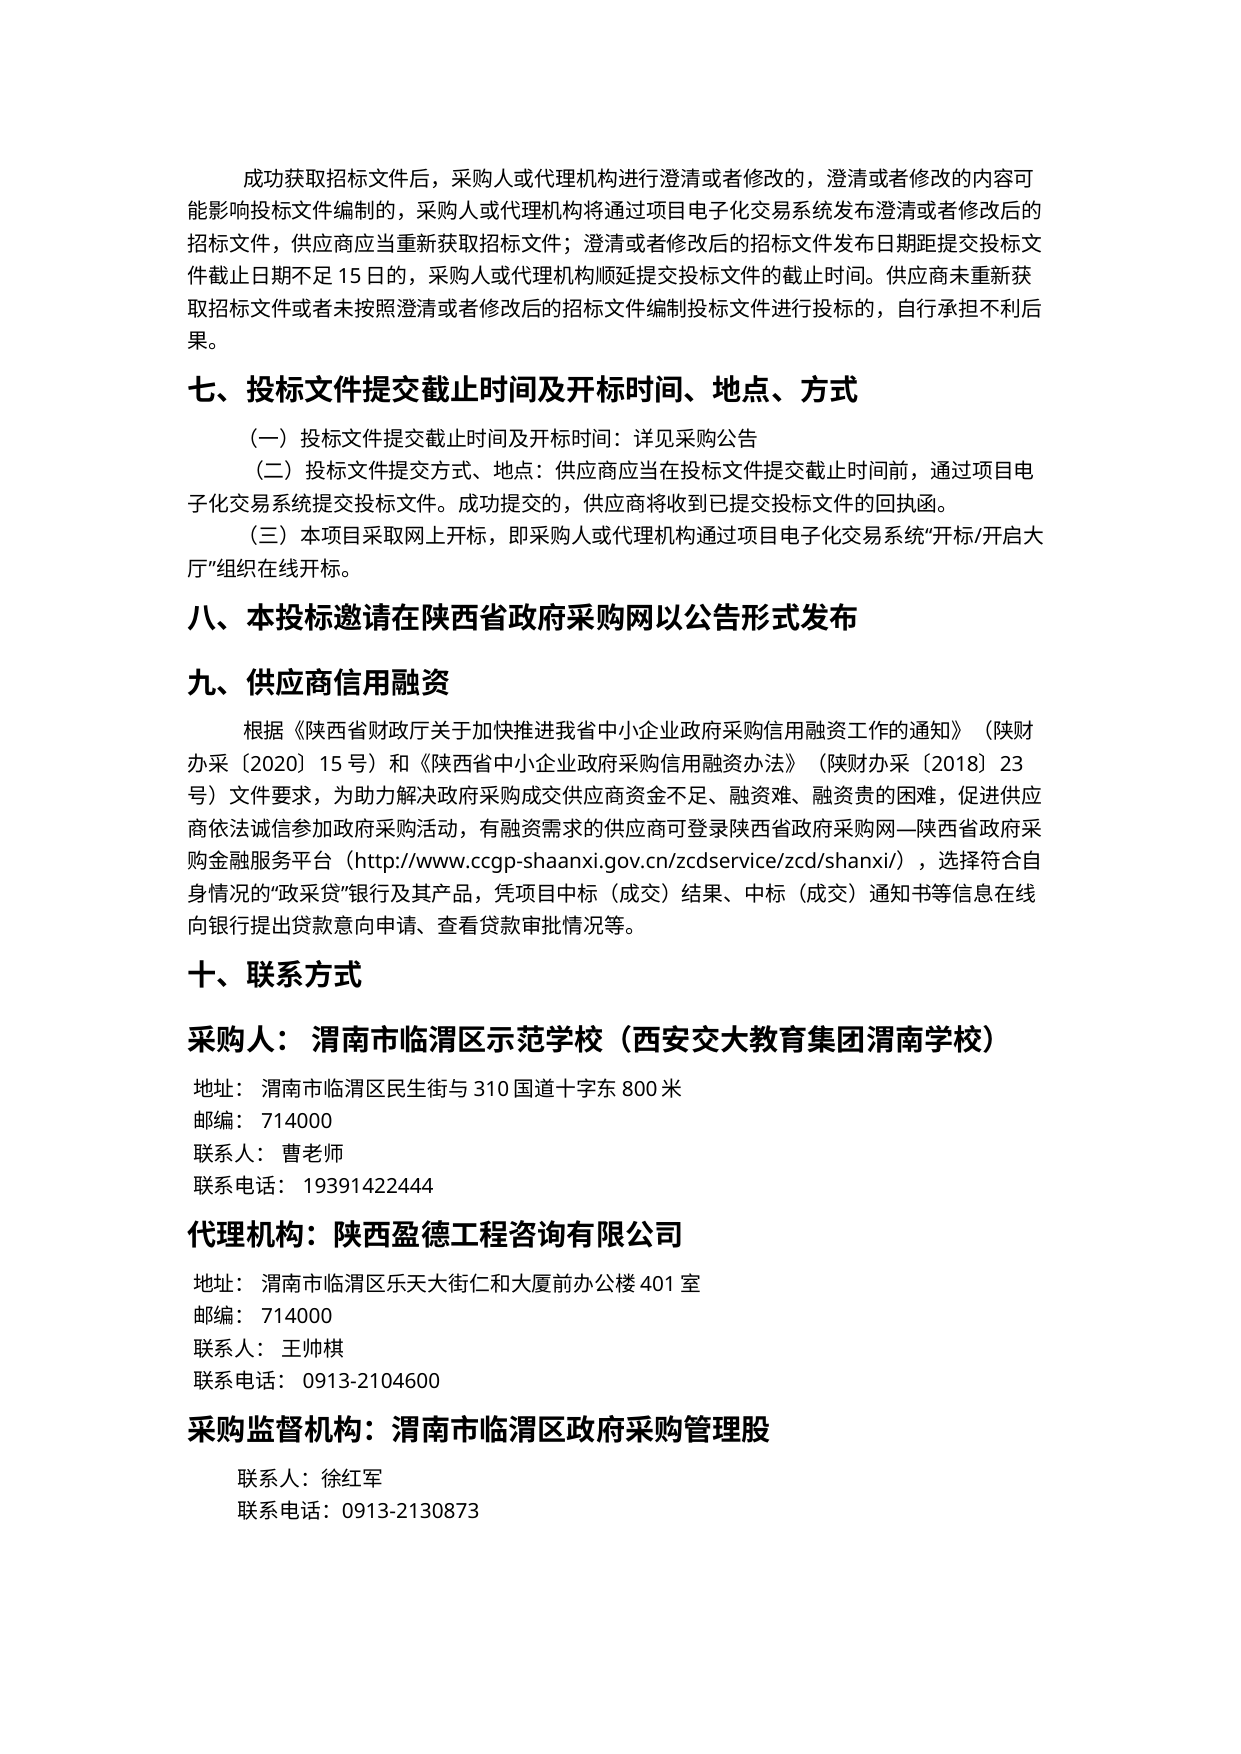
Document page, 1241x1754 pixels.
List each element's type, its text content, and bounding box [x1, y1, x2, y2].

text 代理机构：陕西盈德工程咨询有限公司 [187, 1202, 1053, 1267]
text 邮编： 714000 [187, 1104, 1053, 1137]
text 十、联系方式 [187, 942, 1053, 1007]
text 成功获取招标文件后，采购人或代理机构进行澄清或者修改的，澄清或者修改的内容可能影响投标文件编制的，采购人或代理机构将通过项目电子化交易系统发布澄清或者修改后的招标文件，供应商应当重新获取招标文件；澄清或者修改后的招标文件发布日期距提交投标文件截止日期不足15日的，采购人或代理机构顺延提交投标文件的截止时间。供应商未重新获取招标文件或者未按照澄清或者修改后的招标文件编制投标文件进行投标的，自行承担不利后果。 [187, 162, 1053, 357]
text 七、投标文件提交截止时间及开标时间、地点、方式 [187, 357, 1053, 422]
text 八、本投标邀请在陕西省政府采购网以公告形式发布 [187, 584, 1053, 649]
text 联系电话：0913-2130873 [187, 1494, 1053, 1527]
text 联系电话： 19391422444 [187, 1169, 1053, 1202]
text （二）投标文件提交方式、地点：供应商应当在投标文件提交截止时间前，通过项目电子化交易系统提交投标文件。成功提交的，供应商将收到已提交投标文件的回执函。 [187, 454, 1053, 519]
text （一）投标文件提交截止时间及开标时间：详见采购公告 [187, 422, 1053, 454]
text 采购人： 渭南市临渭区示范学校（西安交大教育集团渭南学校） [187, 1007, 1053, 1072]
text 联系人： 王帅棋 [187, 1332, 1053, 1364]
text 采购监督机构：渭南市临渭区政府采购管理股 [187, 1397, 1053, 1462]
text 联系人： 曹老师 [187, 1137, 1053, 1169]
text 邮编： 714000 [187, 1299, 1053, 1332]
text 地址： 渭南市临渭区乐天大街仁和大厦前办公楼401室 [187, 1267, 1053, 1299]
text 根据《陕西省财政厅关于加快推进我省中小企业政府采购信用融资工作的通知》（陕财办采〔2020〕15 号）和《陕西省中小企业政府采购信用融资办法》（陕财办采〔2018〕23 号）文件要求，为助力解决政府采购成交供应商资金不足、融资难、融资贵的困难，促进供应商依法诚信参加政府采购活动，有融资需求的供应商可登录陕西省政府采购网—陕西省政府采购金融服务平台（http://www.ccgp-shaanxi.gov.cn/zcdservice/zcd/shanxi/），选择符合自身情况的“政采贷”银行及其产品，凭项目中标（成交）结果、中标（成交）通知书等信息在线向银行提出贷款意向申请、查看贷款审批情况等。 [187, 714, 1053, 942]
text 联系电话： 0913-2104600 [187, 1364, 1053, 1397]
text 九、供应商信用融资 [187, 649, 1053, 714]
text 地址： 渭南市临渭区民生街与310国道十字东800米 [187, 1072, 1053, 1104]
text （三）本项目采取网上开标，即采购人或代理机构通过项目电子化交易系统“开标/开启大厅”组织在线开标。 [187, 519, 1053, 584]
text 联系人：徐红军 [187, 1462, 1053, 1494]
